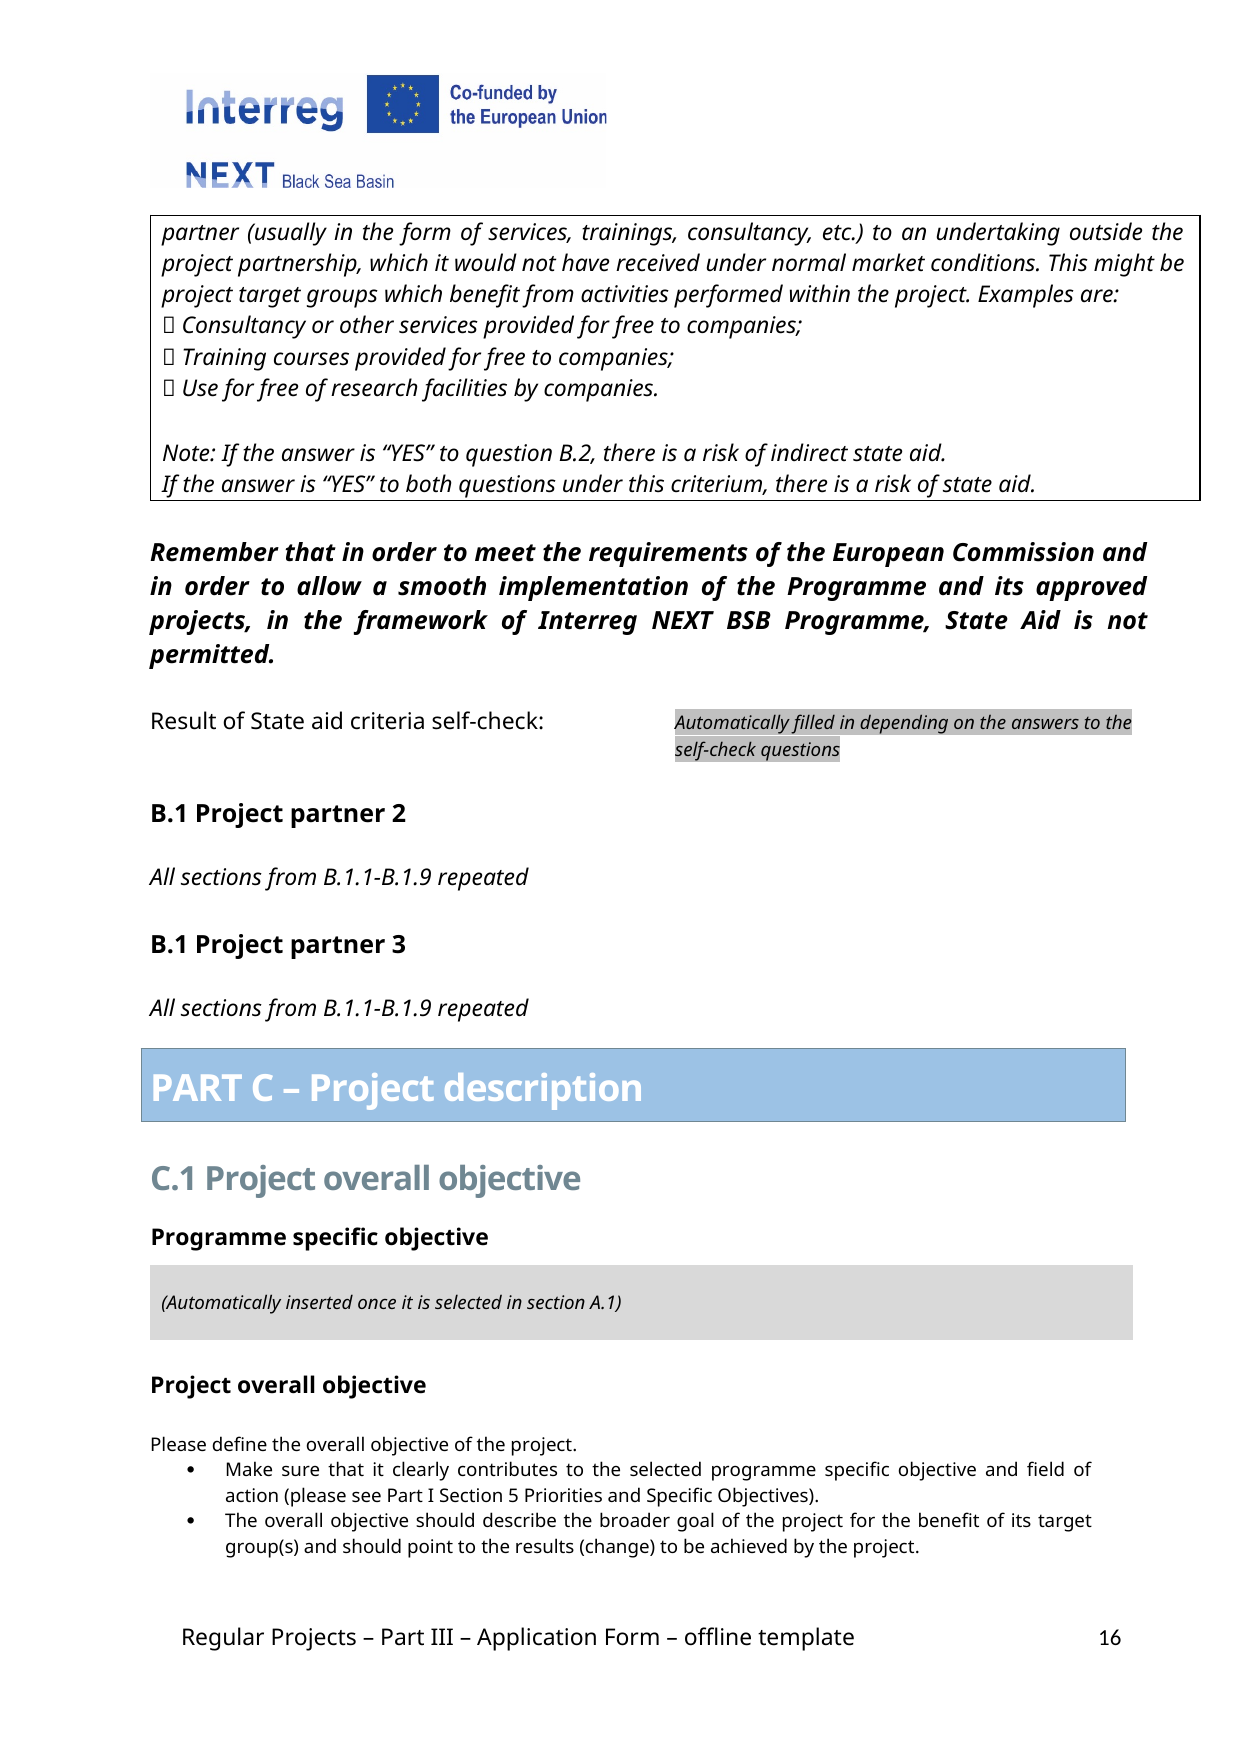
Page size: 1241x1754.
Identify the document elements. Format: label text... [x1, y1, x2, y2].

text Project overall objective [150, 1368, 1093, 1400]
list Make sure that it clearly contributes to the selected programme specific objective and field of action (please see Part I Section 5 Priorities and Specific Objectives). [187, 1457, 1093, 1508]
text All sections from B.1.1-B.1.9 repeated [150, 992, 1152, 1023]
text Remember that in order to meet the requirements of the European Commission and in order to allow a smooth implementation of the Programme and its approved projects, in the framework of Interreg NEXT BSB Programme, State Aid is not permitted. [150, 535, 1152, 671]
text C.1 Project overall objective [150, 1154, 1152, 1200]
table_cell (Automatically inserted once it is selected in section A.1) [150, 1265, 1133, 1340]
picture [150, 73, 607, 188]
text PART C – Project description [142, 1049, 1125, 1121]
table_header Programme specific objective [150, 1208, 1138, 1264]
text B.1 Project partner 3 [150, 926, 1152, 961]
text Please define the overall objective of the project. [150, 1431, 1093, 1457]
text B.1 Project partner 2 [150, 796, 1152, 830]
list The overall objective should describe the broader goal of the project for the benefit of its target group(s) and should point to the results (change) to be achieved by the project. [187, 1508, 1093, 1559]
text Result of State aid criteria self-check: Automatically filled in depending on the answers to the self-check questions [150, 705, 1152, 762]
text All sections from B.1.1-B.1.9 repeated [150, 861, 1152, 892]
